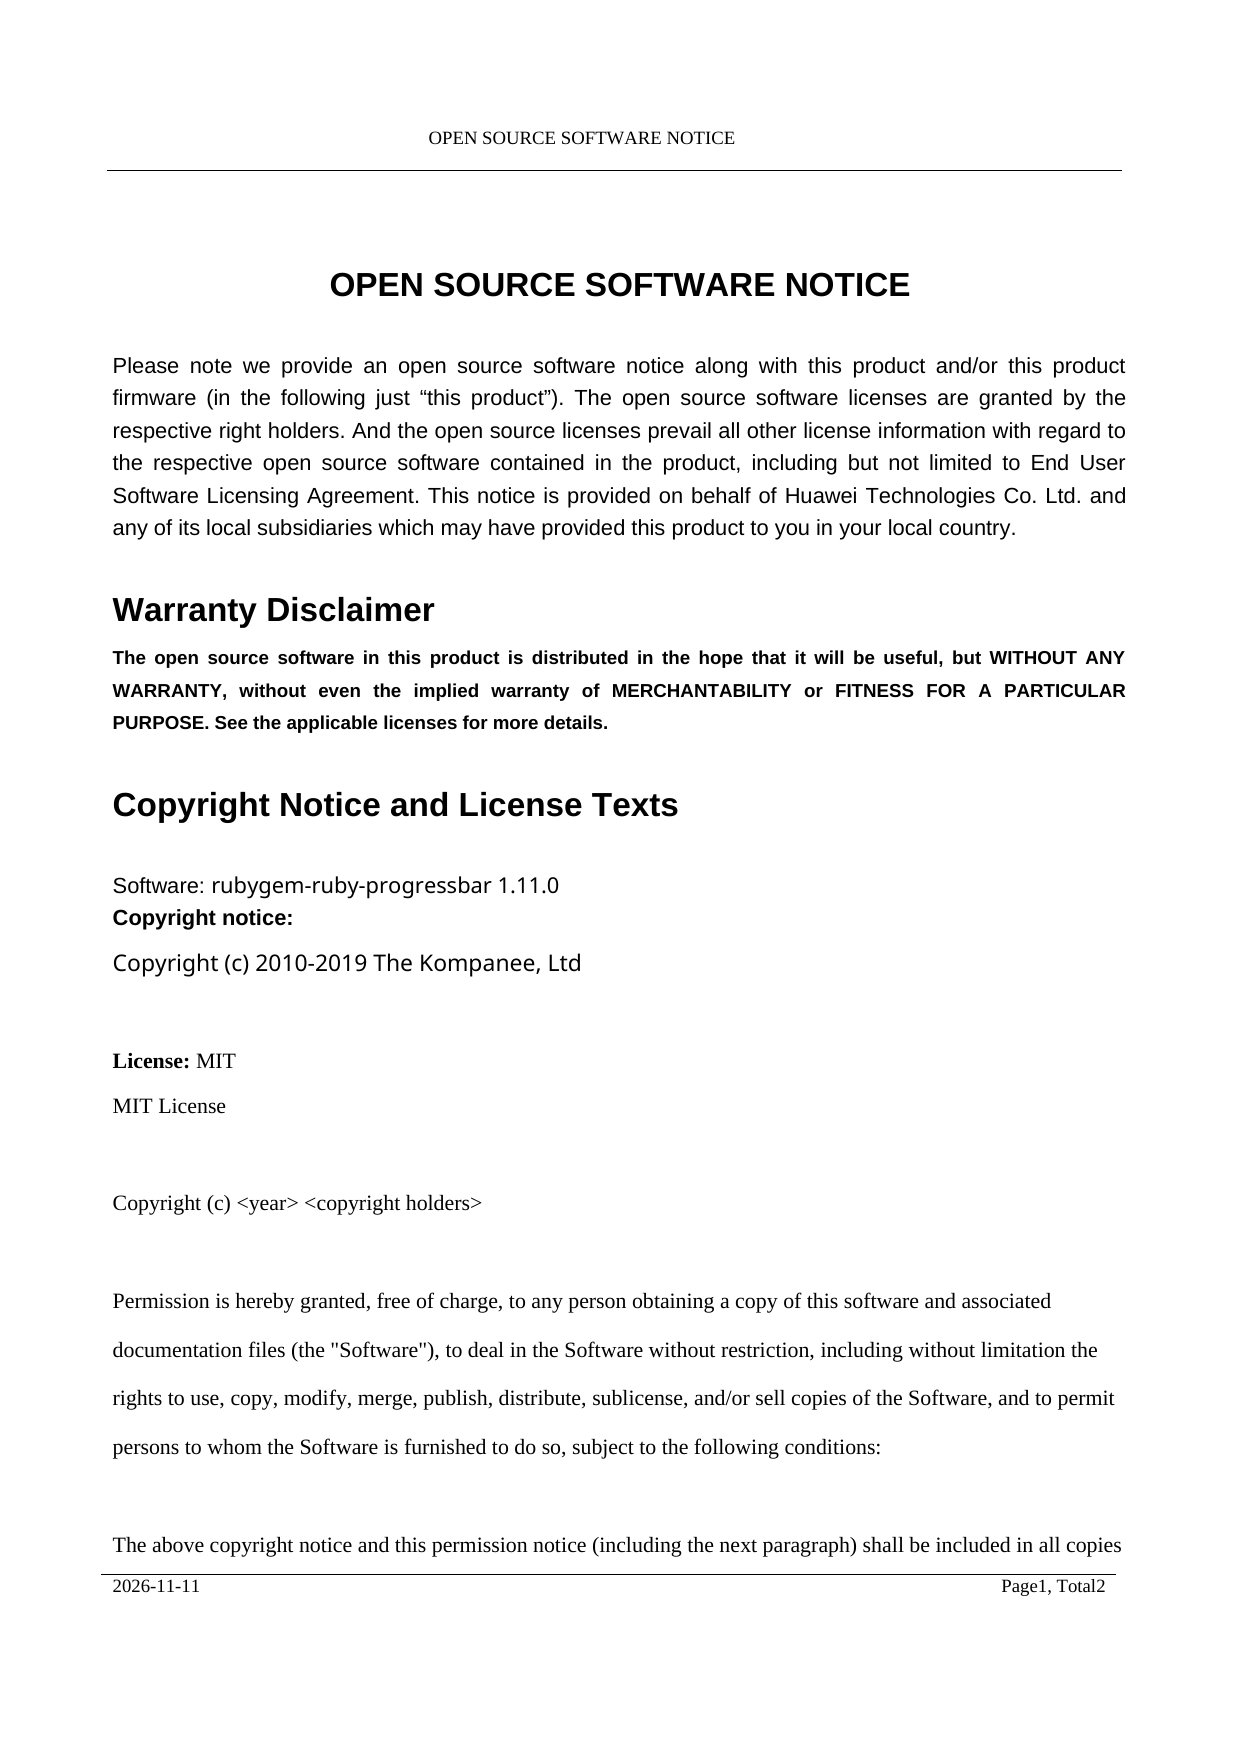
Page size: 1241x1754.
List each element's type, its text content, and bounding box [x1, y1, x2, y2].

text The open source software in this product is distributed in the hope that it will be useful, but WITHOUT ANY WARRANTY, without even the implied warranty of MERCHANTABILITY or FITNESS FOR A PARTICULAR PURPOSE. See the applicable licenses for more details. [112, 641, 1128, 739]
text Copyright (c) 2010-2019 The Kompanee, Ltd [112, 947, 1128, 1028]
text OPEN SOURCE SOFTWARE NOTICE [112, 251, 1128, 316]
text Please note we provide an open source software notice along with this product and/or this product firmware (in the following just “this product”). The open source software licenses are granted by the respective right holders. And the open source licenses prevail all other license information with regard to the respective open source software contained in the product, including but not limited to End User Software Licensing Agreement. This notice is provided on behalf of Huawei Technologies Co. Ltd. and any of its local subsidiaries which may have provided this product to you in your local country. [112, 349, 1128, 544]
text Copyright Notice and License Texts [112, 771, 1128, 836]
text License: MIT [112, 1044, 1128, 1077]
text Software: rubygem-ruby-progressbar 1.11.0 [112, 869, 1128, 901]
text Copyright notice: [112, 901, 1128, 934]
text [112, 1089, 1128, 1560]
text Warranty Disclaimer [112, 576, 1128, 641]
